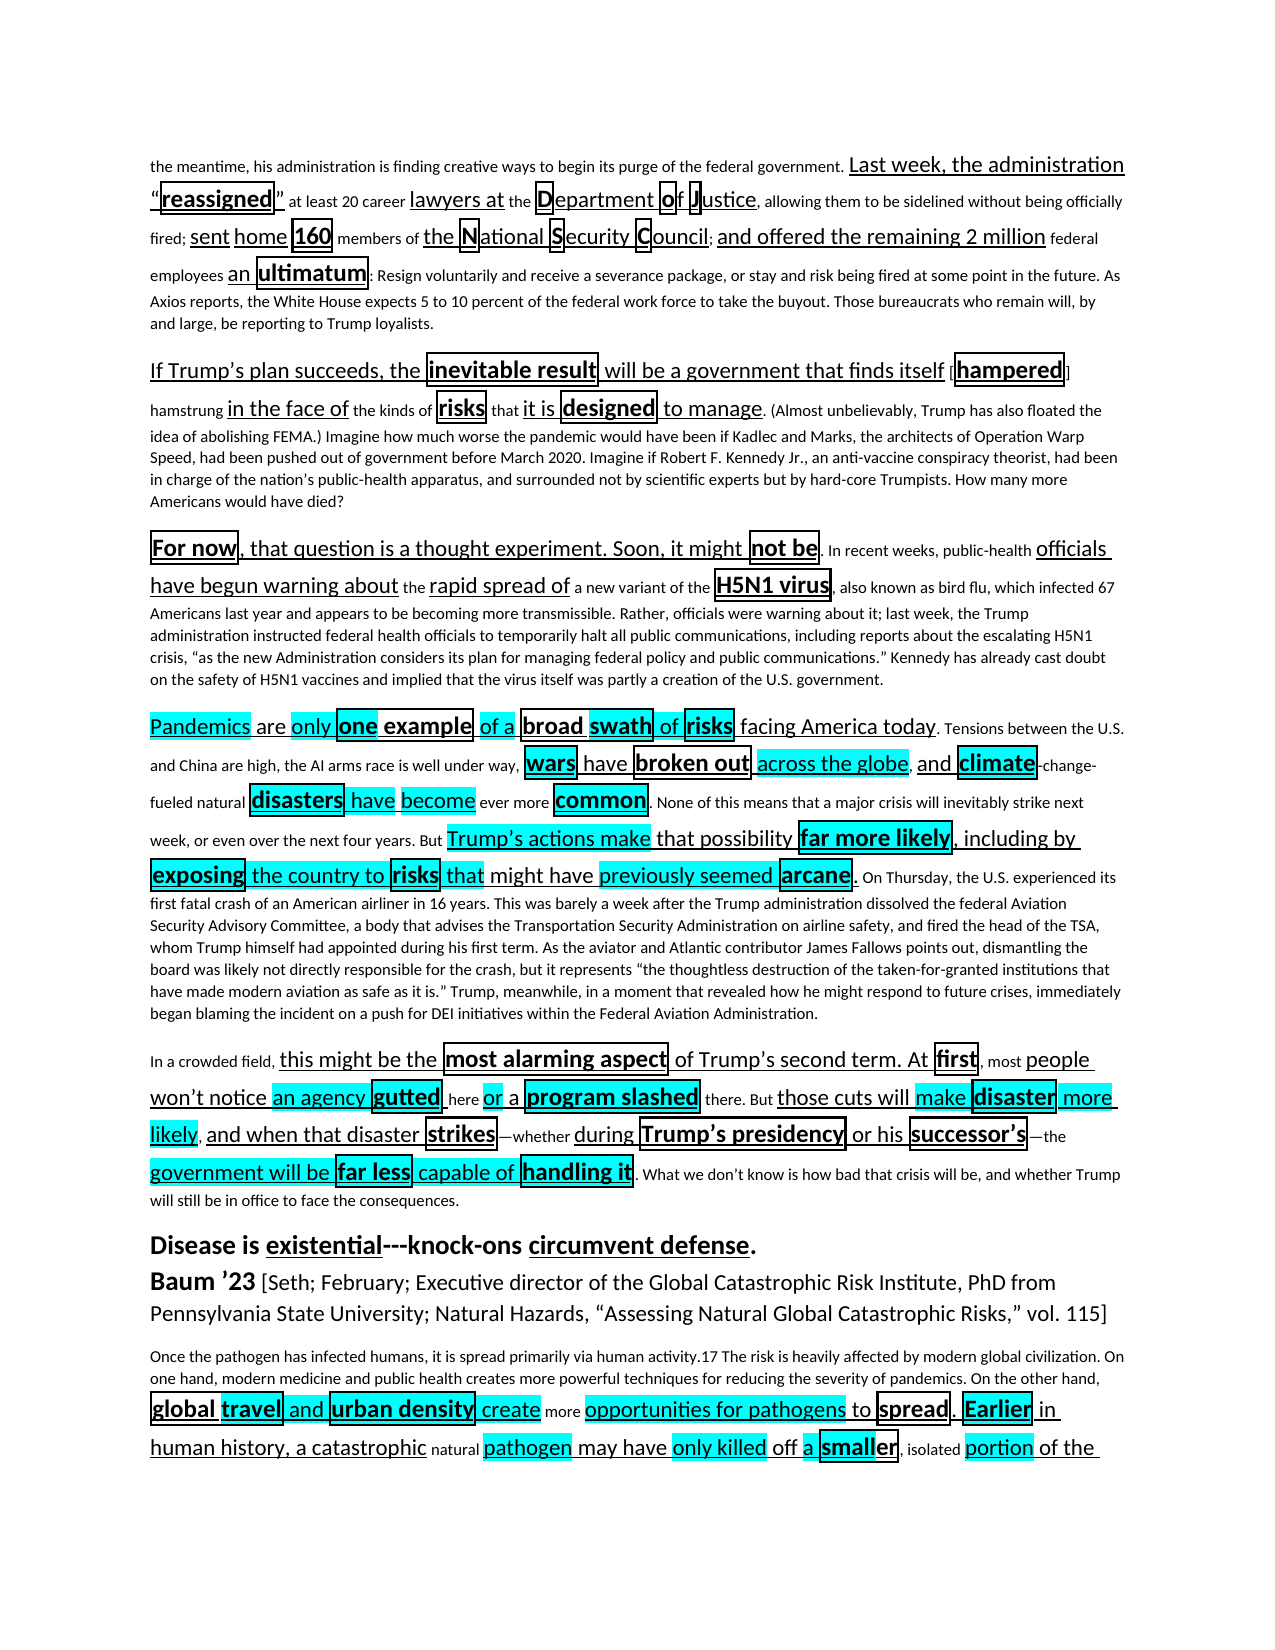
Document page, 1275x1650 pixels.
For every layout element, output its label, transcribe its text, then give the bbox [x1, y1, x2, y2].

text Pandemics are only one example of a broad swath of risks facing America today. Tensions between the U.S. and China are high, the AI arms race is well under way, wars have broken out across the globe, and climate-change-fueled natural disasters have become ever more common. None of this means that a major crisis will inevitably strike next week, or even over the next four years. But Trump’s actions make that possibility far more likely, including by exposing the country to risks that might have previously seemed arcane. On Thursday, the U.S. experienced its first fatal crash of an American airliner in 16 years. This was barely a week after the Trump administration dissolved the federal Aviation Security Advisory Committee, a body that advises the Transportation Security Administration on airline safety, and fired the head of the TSA, whom Trump himself had appointed during his first term. As the aviator and Atlantic contributor James Fallows points out, dismantling the board was likely not directly responsible for the crash, but it represents “the thoughtless destruction of the taken-for-granted institutions that have made modern aviation as safe as it is.” Trump, meanwhile, in a moment that revealed how he might respond to future crises, immediately began blaming the incident on a push for DEI initiatives within the Federal Aviation Administration. [150, 708, 1125, 1023]
subtitle Disease is existential---knock-ons circumvent defense. [150, 1228, 1125, 1262]
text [150, 150, 1125, 334]
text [150, 1346, 1125, 1463]
text If Trump’s plan succeeds, the inevitable result will be a government that finds itself [hampered] hamstrung in the face of the kinds of risks that it is designed to manage. (Almost unbelievably, Trump has also floated the idea of abolishing FEMA.) Imagine how much worse the pandemic would have been if Kadlec and Marks, the architects of Operation Warp Speed, had been pushed out of government before March 2020. Imagine if Robert F. Kennedy Jr., an anti-vaccine conspiracy theorist, had been in charge of the nation’s public-health apparatus, and surrounded not by scientific experts but by hard-core Trumpists. How many more Americans would have died? [150, 352, 1125, 512]
text For now, that question is a thought experiment. Soon, it might not be. In recent weeks, public-health officials have begun warning about the rapid spread of a new variant of the H5N1 virus, also known as bird flu, which infected 67 Americans last year and appears to be becoming more transmissible. Rather, officials were warning about it; last week, the Trump administration instructed federal health officials to temporarily halt all public communications, including reports about the escalating H5N1 crisis, “as the new Administration considers its plan for managing federal policy and public communications.” Kennedy has already cast doubt on the safety of H5N1 vaccines and implied that the virus itself was partly a creation of the U.S. government. [150, 530, 1125, 689]
text In a crowded field, this might be the most alarming aspect of Trump’s second term. At first, most people won’t notice an agency gutted here or a program slashed there. But those cuts will make disaster more likely, and when that disaster strikes—whether during Trump’s presidency or his successor’s—the government will be far less capable of handling it. What we don’t know is how bad that crisis will be, and whether Trump will still be in office to face the consequences. [150, 1042, 1125, 1210]
text Baum ’23 [Seth; February; Executive director of the Global Catastrophic Risk Institute, PhD from Pennsylvania State University; Natural Hazards, “Assessing Natural Global Catastrophic Risks,” vol. 115] [150, 1264, 1125, 1327]
